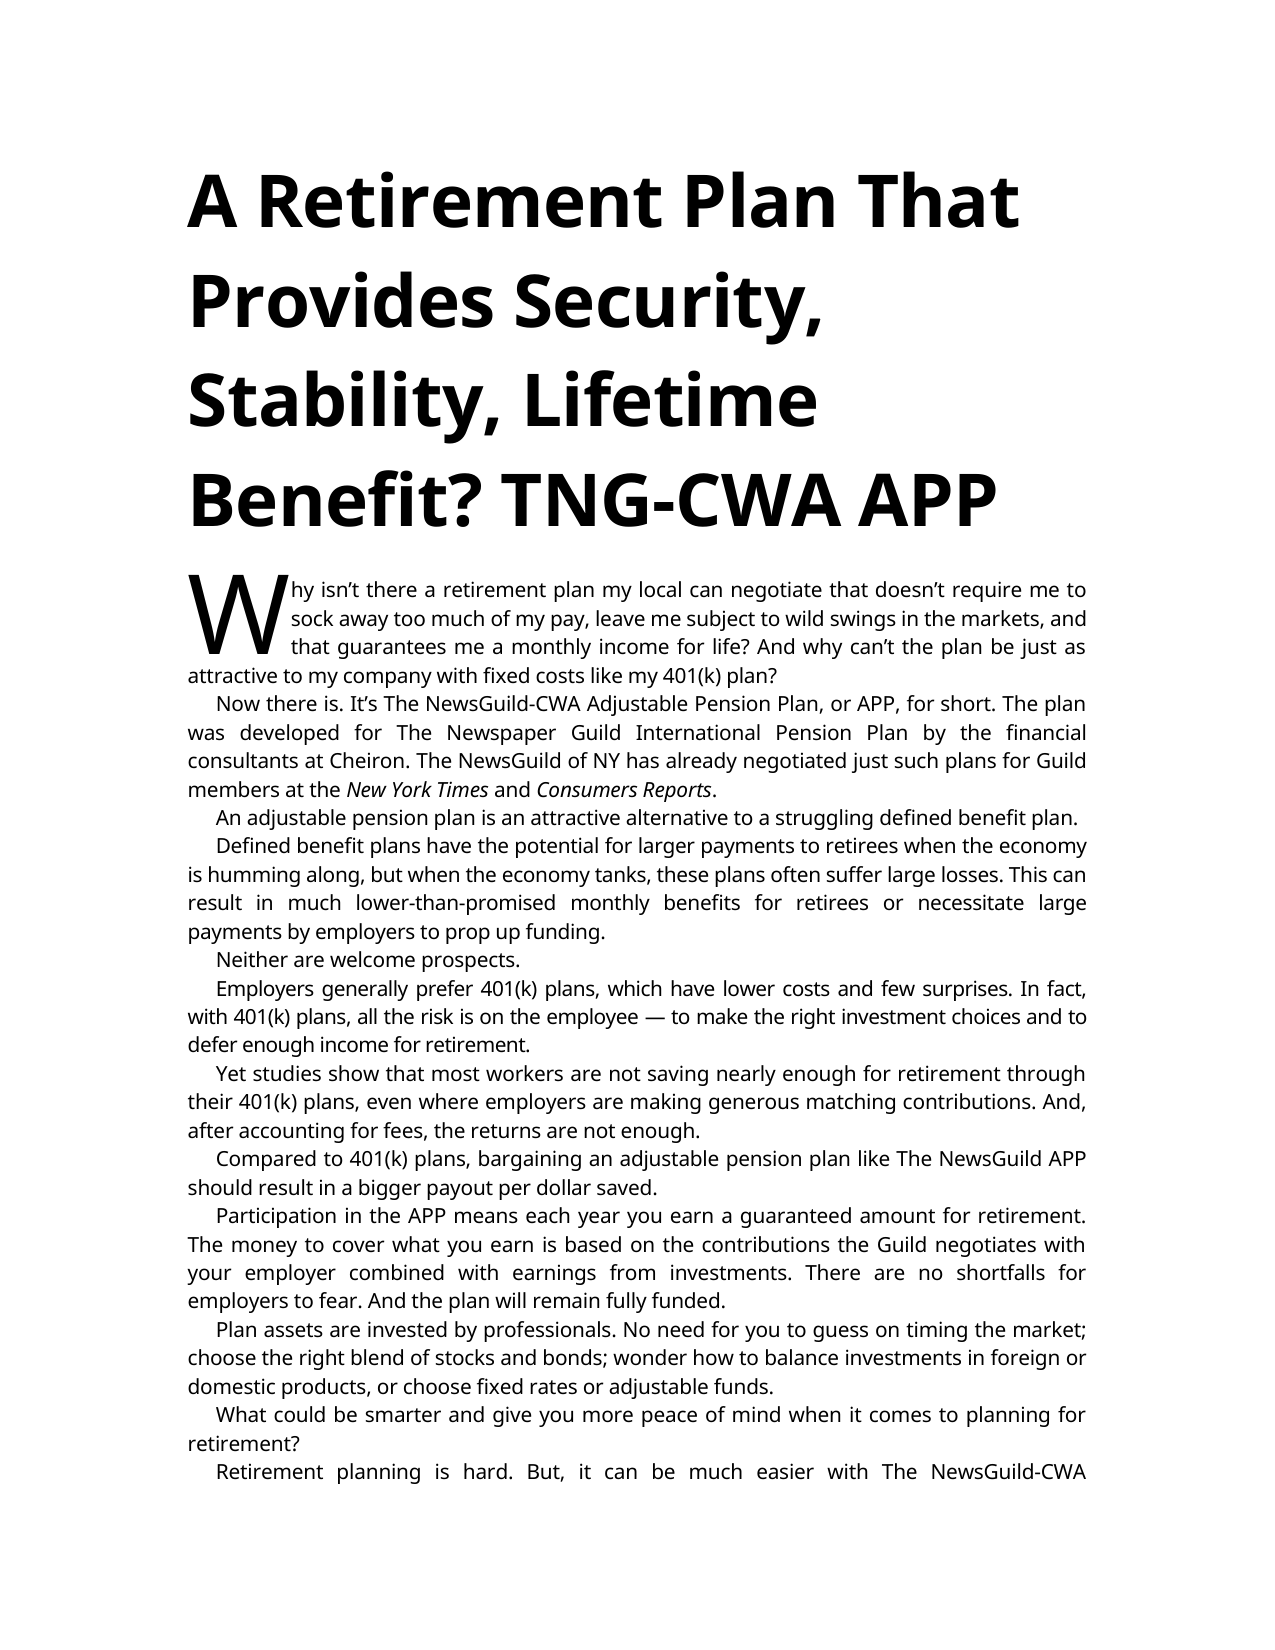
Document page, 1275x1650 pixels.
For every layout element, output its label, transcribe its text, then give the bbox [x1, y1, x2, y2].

text hy isn’t there a retirement plan my local can negotiate that doesn’t require me to sock away too much of my pay, leave me subject to wild swings in the markets, and that guarantees me a monthly income for life? And why can’t the plan be just as attractive to my company with fixed costs like my 401(k) plan? [187, 576, 1087, 689]
text Neither are welcome prospects. [187, 945, 1087, 974]
text A Retirement Plan That Provides Security, Stability, Lifetime Benefit? TNG-CWA APP [187, 150, 1087, 547]
text Employers generally prefer 401(k) plans, which have lower costs and few surprises. In fact, with 401(k) plans, all the risk is on the employee — to make the right investment choices and to defer enough income for retirement. [187, 974, 1087, 1059]
text Participation in the APP means each year you earn a guaranteed amount for retirement. The money to cover what you earn is based on the contributions the Guild negotiates with your employer combined with earnings from investments. There are no shortfalls for employers to fear. And the plan will remain fully funded. [187, 1201, 1087, 1315]
text Plan assets are invested by professionals. No need for you to guess on timing the market; choose the right blend of stocks and bonds; wonder how to balance investments in foreign or domestic products, or choose fixed rates or adjustable funds. [187, 1315, 1087, 1400]
text An adjustable pension plan is an attractive alternative to a struggling defined benefit plan. [187, 803, 1087, 832]
text Now there is. It’s The NewsGuild-CWA Adjustable Pension Plan, or APP, for short. The plan was developed for The Newspaper Guild International Pension Plan by the financial consultants at Cheiron. The NewsGuild of NY has already negotiated just such plans for Guild members at the New York Times and Consumers Reports. [187, 689, 1087, 803]
text Yet studies show that most workers are not saving nearly enough for retirement through their 401(k) plans, even where employers are making generous matching contributions. And, after accounting for fees, the returns are not enough. [187, 1059, 1087, 1144]
text Compared to 401(k) plans, bargaining an adjustable pension plan like The NewsGuild APP should result in a bigger payout per dollar saved. [187, 1144, 1087, 1201]
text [187, 1457, 1087, 1486]
text What could be smarter and give you more peace of mind when it comes to planning for retirement? [187, 1400, 1087, 1457]
text Defined benefit plans have the potential for larger payments to retirees when the economy is humming along, but when the economy tanks, these plans often suffer large losses. This can result in much lower-than-promised monthly benefits for retirees or necessitate large payments by employers to prop up funding. [187, 832, 1087, 945]
